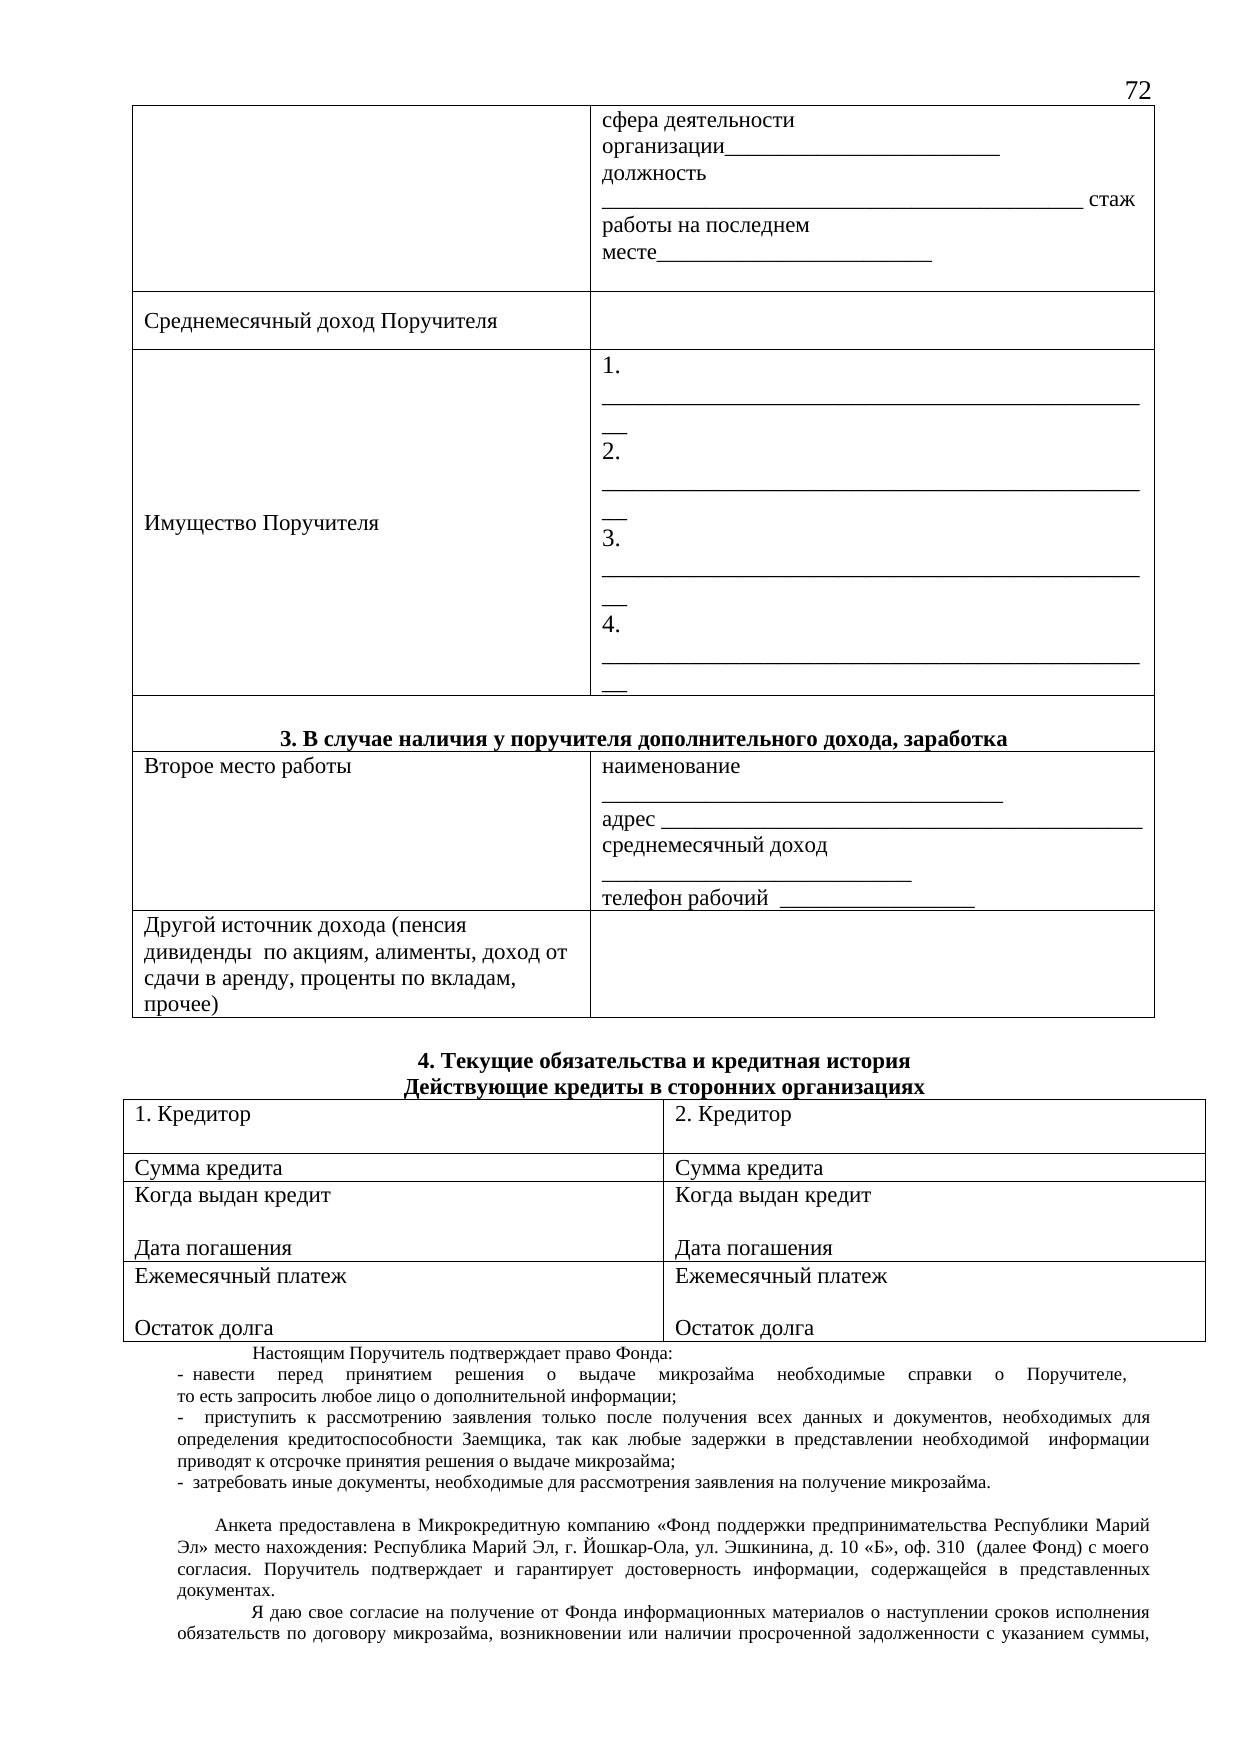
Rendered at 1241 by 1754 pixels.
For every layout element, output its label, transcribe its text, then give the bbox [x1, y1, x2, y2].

table_cell [591, 911, 1154, 1017]
table_cell Второе место работы [133, 752, 590, 910]
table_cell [591, 106, 1154, 291]
table_cell Сумма кредита [664, 1154, 1205, 1181]
text - затребовать иные документы, необходимые для рассмотрения заявления на получение микрозайма. [177, 1471, 1152, 1493]
table_header 1. Кредитор [124, 1100, 663, 1153]
table_cell Ежемесячный платеж Остаток долга [664, 1262, 1205, 1341]
table_cell 3. В случае наличия у поручителя дополнительного дохода, заработка [133, 696, 1154, 751]
text Настоящим Поручитель подтверждает право Фонда: [177, 1342, 1152, 1363]
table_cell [133, 106, 590, 291]
table_cell Ежемесячный платеж Остаток долга [124, 1262, 663, 1341]
table_cell Когда выдан кредит Дата погашения [664, 1182, 1205, 1261]
table_cell Имущество Поручителя [133, 350, 590, 695]
text - навести перед принятием решения о выдаче микрозайма необходимые справки о Поручителе, то есть запросить любое лицо о дополнительной информации; [177, 1363, 1152, 1406]
table_cell [591, 292, 1154, 349]
text 4. Текущие обязательства и кредитная история [177, 1047, 1152, 1073]
text Действующие кредиты в сторонних организациях [177, 1073, 1152, 1099]
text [177, 1601, 1152, 1644]
table_cell наименование ___________________________________ адрес __________________________________________ среднемесячный доход ___________________________ телефон рабочий _________________ [591, 752, 1154, 910]
table_cell Среднемесячный доход Поручителя [133, 292, 590, 349]
table_cell Сумма кредита [124, 1154, 663, 1181]
table_cell Другой источник дохода (пенсия дивиденды по акциям, алименты, доход от сдачи в аренду, проценты по вкладам, прочее) [133, 911, 590, 1017]
text - приступить к рассмотрению заявления только после получения всех данных и документов, необходимых для определения кредитоспособности Заемщика, так как любые задержки в представлении необходимой информации приводят к отсрочке принятия решения о выдаче микрозайма; [177, 1406, 1152, 1471]
table_cell Когда выдан кредит Дата погашения [124, 1182, 663, 1261]
text Анкета предоставлена в Микрокредитную компанию «Фонд поддержки предпринимательства Республики Марий Эл» место нахождения: Республика Марий Эл, г. Йошкар-Ола, ул. Эшкинина, д. 10 «Б», оф. 310 (далее Фонд) с моего согласия. Поручитель подтверждает и гарантирует достоверность информации, содержащейся в представленных документах. [177, 1514, 1152, 1601]
table_header 2. Кредитор [664, 1100, 1205, 1153]
table_cell 1. _____________________________________________ 2. _____________________________________________ 3. _____________________________________________ 4. _____________________________________________ [591, 350, 1154, 695]
